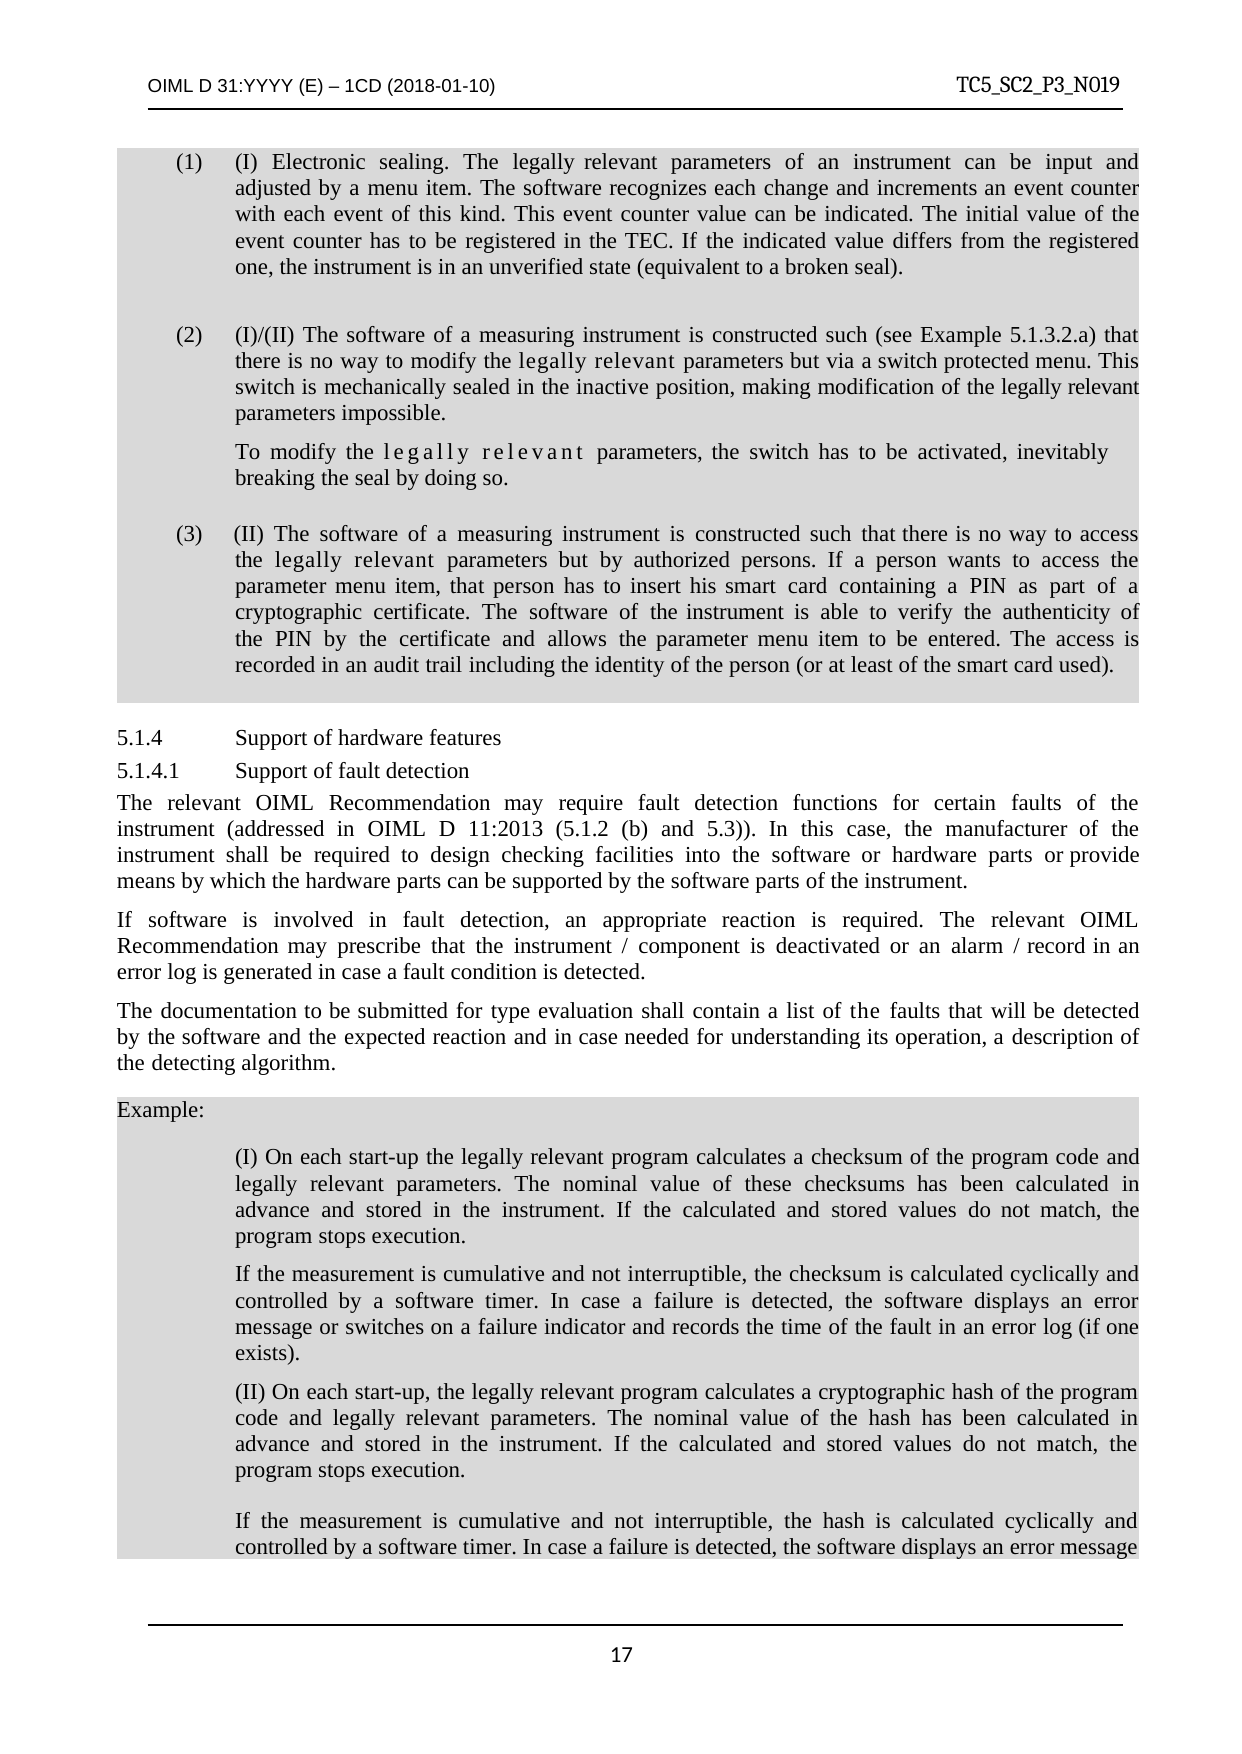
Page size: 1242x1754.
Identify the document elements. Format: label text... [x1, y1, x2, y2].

text The relevant OIML Recommendation may require fault detection functions for certain faults of the instrument (addressed in OIML D 11:2013 (5.1.2 (b) and 5.3)). In this case, the manufacturer of the instrument shall be required to design checking facilities into the software or hardware parts or provide means by which the hardware parts can be supported by the software parts of the instrument. [117, 789, 1139, 894]
text (I) On each start-up the legally relevant program calculates a checksum of the program code and legally relevant parameters. The nominal value of these checksums has been calculated in advance and stored in the instrument. If the calculated and stored values do not match, the program stops execution. [117, 1144, 1139, 1248]
text Example: [117, 1097, 1139, 1123]
text (1) (I) Electronic sealing. The legally relevant parameters of an instrument can be input and adjusted by a menu item. The software recognizes each change and increments an event counter with each event of this kind. This event counter value can be indicated. The initial value of the event counter has to be registered in the TEC. If the indicated value differs from the registered one, the instrument is in an unverified state (equivalent to a broken seal). [117, 148, 1139, 279]
text If software is involved in fault detection, an appropriate reaction is required. The relevant OIML Recommendation may prescribe that the instrument / component is deactivated or an alarm / record in an error log is generated in case a fault condition is detected. [117, 906, 1139, 985]
text The documentation to be submitted for type evaluation shall contain a list of the faults that will be detected by the software and the expected reaction and in case needed for understanding its operation, a description of the detecting algorithm. [117, 997, 1139, 1076]
text (3) (II) The software of a measuring instrument is constructed such that there is no way to access the legally relevant parameters but by authorized persons. If a person wants to access the parameter menu item, that person has to insert his smart card containing a PIN as part of a cryptographic certificate. The software of the instrument is able to verify the authenticity of the PIN by the certificate and allows the parameter menu item to be entered. The access is recorded in an audit trail including the identity of the person (or at least of the smart card used). [117, 520, 1139, 677]
text To modify the legally relevant parameters, the switch has to be activated, inevitably breaking the seal by doing so. [117, 438, 1139, 491]
text 5.1.4 Support of hardware features [117, 724, 1139, 751]
text (2) (I)/(II) The software of a measuring instrument is constructed such (see Example 5.1.3.2.a) that there is no way to modify the legally relevant parameters but via a switch protected menu. This switch is mechanically sealed in the inactive position, making modification of the legally relevant parameters impossible. [117, 321, 1139, 426]
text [117, 1507, 1139, 1559]
text (II) On each start-up, the legally relevant program calculates a cryptographic hash of the program code and legally relevant parameters. The nominal value of the hash has been calculated in advance and stored in the instrument. If the calculated and stored values do not match, the program stops execution. [117, 1378, 1139, 1481]
text If the measurement is cumulative and not interruptible, the checksum is calculated cyclically and controlled by a software timer. In case a failure is detected, the software displays an error message or switches on a failure indicator and records the time of the fault in an error log (if one exists). [117, 1261, 1139, 1365]
text 5.1.4.1 Support of fault detection [117, 757, 1139, 783]
